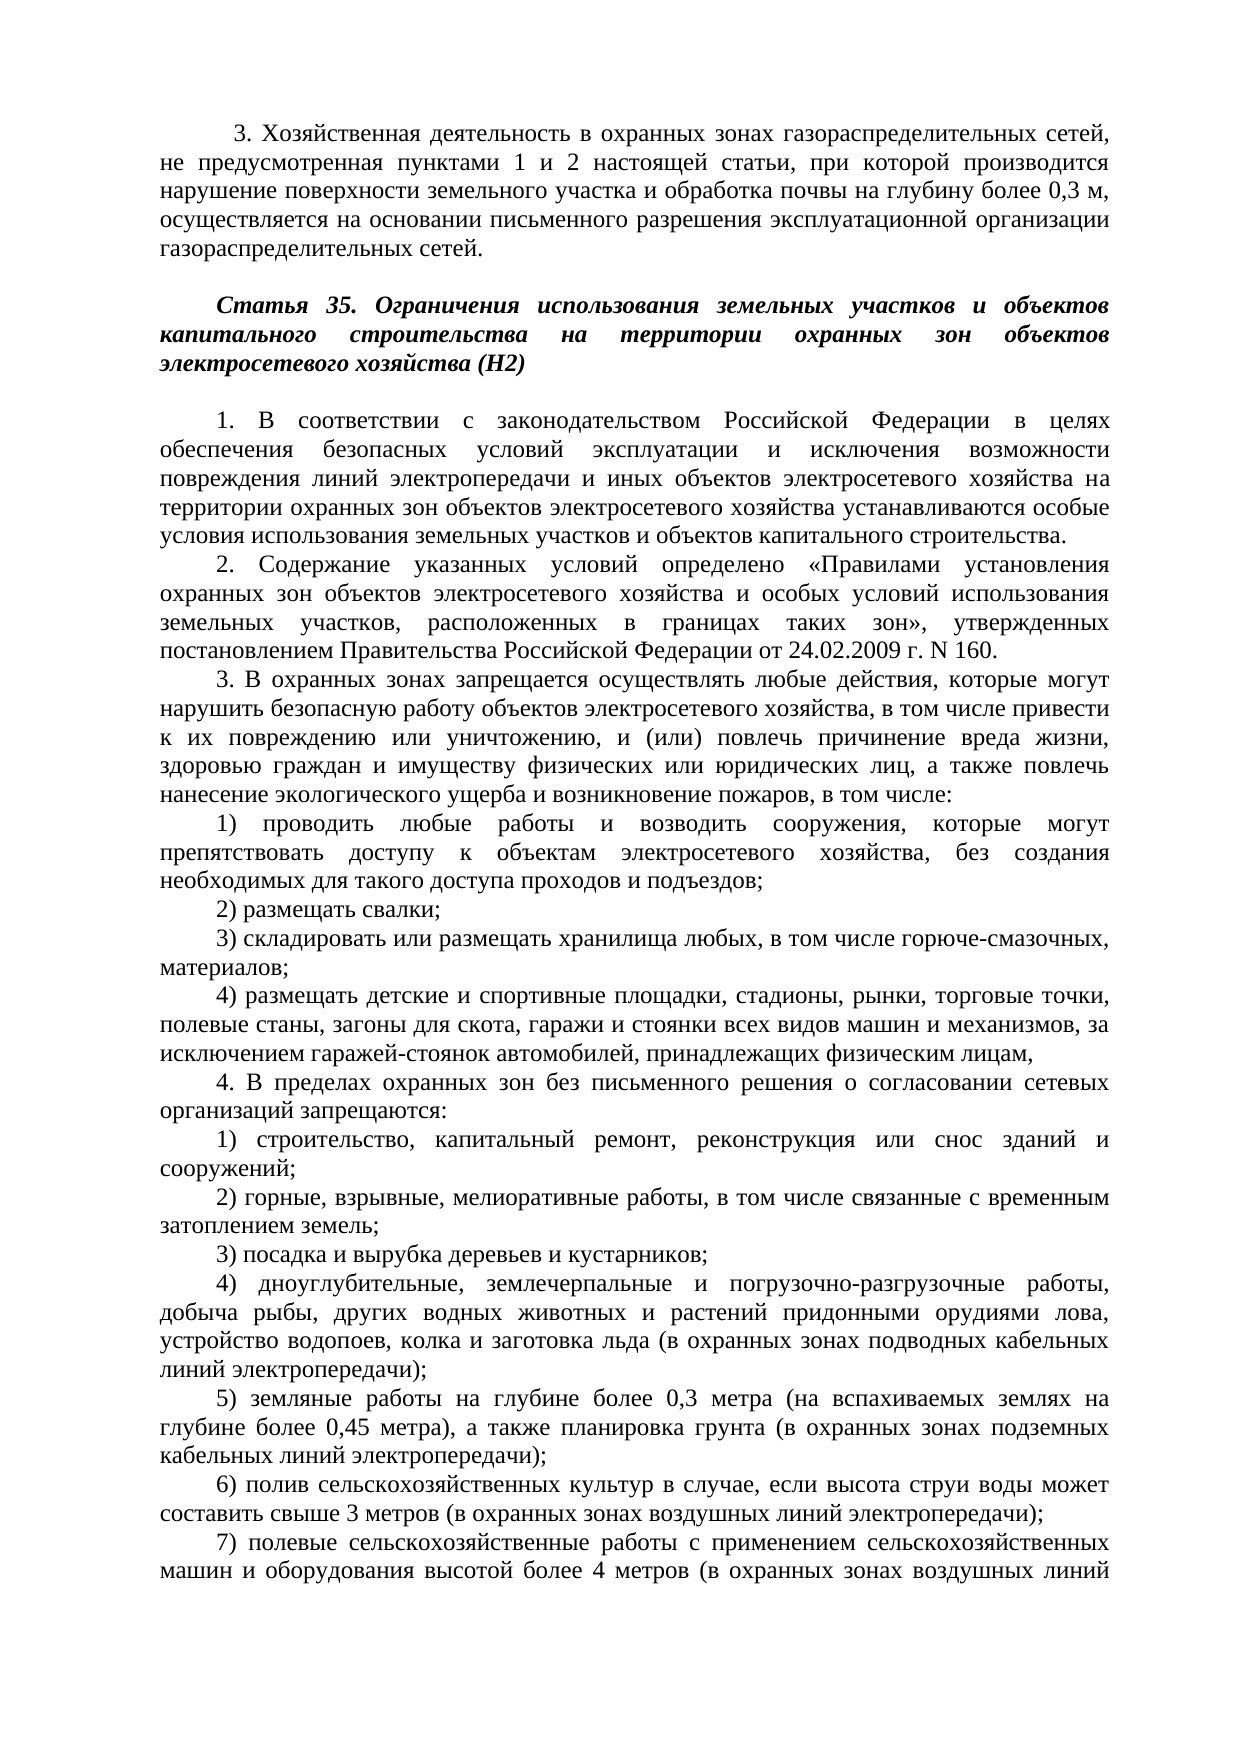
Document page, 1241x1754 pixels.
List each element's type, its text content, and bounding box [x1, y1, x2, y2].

text 4. В пределах охранных зон без письменного решения о согласовании сетевых организаций запрещаются: [159, 1067, 1110, 1124]
text 3. Хозяйственная деятельность в охранных зонах газораспределительных сетей, не предусмотренная пунктами 1 и 2 настоящей статьи, при которой производится нарушение поверхности земельного участка и обработка почвы на глубину более 0,3 м, осуществляется на основании письменного разрешения эксплуатационной организации газораспределительных сетей. [159, 118, 1110, 262]
text 6) полив сельскохозяйственных культур в случае, если высота струи воды может составить свыше 3 метров (в охранных зонах воздушных линий электропередачи); [159, 1469, 1110, 1527]
text 1) проводить любые работы и возводить сооружения, которые могут препятствовать доступу к объектам электросетевого хозяйства, без создания необходимых для такого доступа проходов и подъездов; [159, 808, 1110, 894]
text 3) посадка и вырубка деревьев и кустарников; [159, 1239, 1110, 1268]
text 1. В соответствии с законодательством Российской Федерации в целях обеспечения безопасных условий эксплуатации и исключения возможности повреждения линий электропередачи и иных объектов электросетевого хозяйства на территории охранных зон объектов электросетевого хозяйства устанавливаются особые условия использования земельных участков и объектов капитального строительства. [159, 406, 1110, 549]
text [159, 1527, 1110, 1584]
text 4) размещать детские и спортивные площадки, стадионы, рынки, торговые точки, полевые станы, загоны для скота, гаражи и стоянки всех видов машин и механизмов, за исключением гаражей-стоянок автомобилей, принадлежащих физическим лицам, [159, 981, 1110, 1067]
text 2) горные, взрывные, мелиоративные работы, в том числе связанные с временным затоплением земель; [159, 1182, 1110, 1239]
text 3) складировать или размещать хранилища любых, в том числе горюче-смазочных, материалов; [159, 923, 1110, 981]
text 5) земляные работы на глубине более 0,3 метра (на вспахиваемых землях на глубине более 0,45 метра), а также планировка грунта (в охранных зонах подземных кабельных линий электропередачи); [159, 1383, 1110, 1469]
text 1) строительство, капитальный ремонт, реконструкция или снос зданий и сооружений; [159, 1124, 1110, 1182]
text 4) дноуглубительные, землечерпальные и погрузочно-разгрузочные работы, добыча рыбы, других водных животных и растений придонными орудиями лова, устройство водопоев, колка и заготовка льда (в охранных зонах подводных кабельных линий электропередачи); [159, 1268, 1110, 1383]
text 2. Содержание указанных условий определено «Правилами установления охранных зон объектов электросетевого хозяйства и особых условий использования земельных участков, расположенных в границах таких зон», утвержденных постановлением Правительства Российской Федерации от 24.02.2009 г. N 160. [159, 549, 1110, 664]
text Статья 35. Ограничения использования земельных участков и объектов капитального строительства на территории охранных зон объектов электросетевого хозяйства (Н2) [159, 291, 1110, 377]
text 3. В охранных зонах запрещается осуществлять любые действия, которые могут нарушить безопасную работу объектов электросетевого хозяйства, в том числе привести к их повреждению или уничтожению, и (или) повлечь причинение вреда жизни, здоровью граждан и имуществу физических или юридических лиц, а также повлечь нанесение экологического ущерба и возникновение пожаров, в том числе: [159, 664, 1110, 808]
text 2) размещать свалки; [159, 894, 1110, 923]
